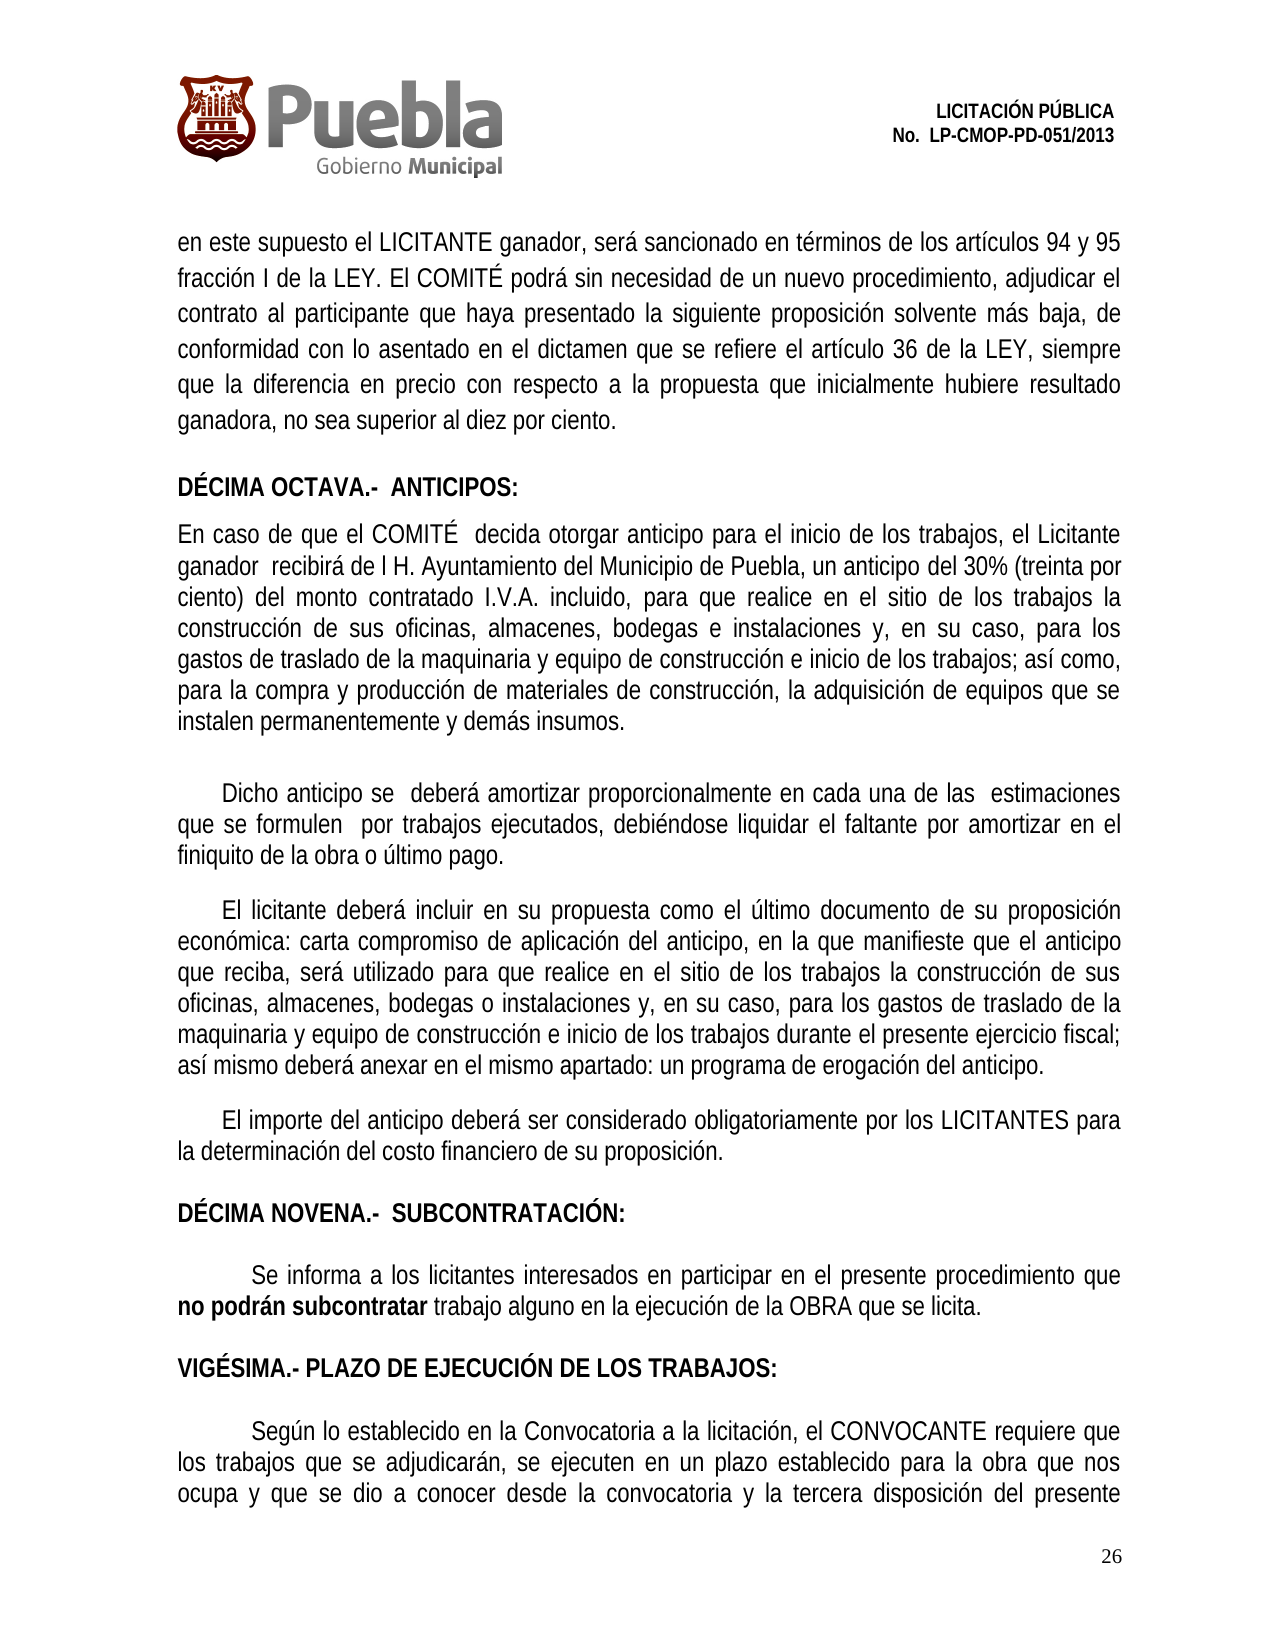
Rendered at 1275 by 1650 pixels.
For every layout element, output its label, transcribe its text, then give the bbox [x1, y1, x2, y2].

text Dicho anticipo se deberá amortizar proporcionalmente en cada una de las estimaciones que se formulen por trabajos ejecutados, debiéndose liquidar el faltante por amortizar en el finiquito de la obra o último pago. [177, 777, 1122, 870]
text El licitante deberá incluir en su propuesta como el último documento de su proposición económica: carta compromiso de aplicación del anticipo, en la que manifieste que el anticipo que reciba, será utilizado para que realice en el sitio de los trabajos la construcción de sus oficinas, almacenes, bodegas o instalaciones y, en su caso, para los gastos de traslado de la maquinaria y equipo de construcción e inicio de los trabajos durante el presente ejercicio fiscal; así mismo deberá anexar en el mismo apartado: un programa de erogación del anticipo. [177, 894, 1122, 1080]
text El importe del anticipo deberá ser considerado obligatoriamente por los LICITANTES para la determinación del costo financiero de su proposición. [177, 1104, 1122, 1166]
picture [177, 75, 502, 178]
text VIGÉSIMA.- PLAZO DE EJECUCIÓN DE LOS TRABAJOS: [177, 1352, 1122, 1383]
text Se informa a los licitantes interesados en participar en el presente procedimiento que no podrán subcontratar trabajo alguno en la ejecución de la OBRA que se licita. [177, 1259, 1122, 1321]
text DÉCIMA NOVENA.- SUBCONTRATACIÓN: [177, 1197, 1122, 1228]
subtitle En caso de que el COMITÉ decida otorgar anticipo para el inicio de los trabajos, el Licitante ganador recibirá de l H. Ayuntamiento del Municipio de Puebla, un anticipo del 30% (treinta por ciento) del monto contratado I.V.A. incluido, para que realice en el sitio de los trabajos la construcción de sus oficinas, almacenes, bodegas e instalaciones y, en su caso, para los gastos de traslado de la maquinaria y equipo de construcción e inicio de los trabajos; así como, para la compra y producción de materiales de construcción, la adquisición de equipos que se instalen permanentemente y demás insumos. [177, 519, 1122, 736]
text DÉCIMA OCTAVA.- ANTICIPOS: [177, 471, 1122, 502]
